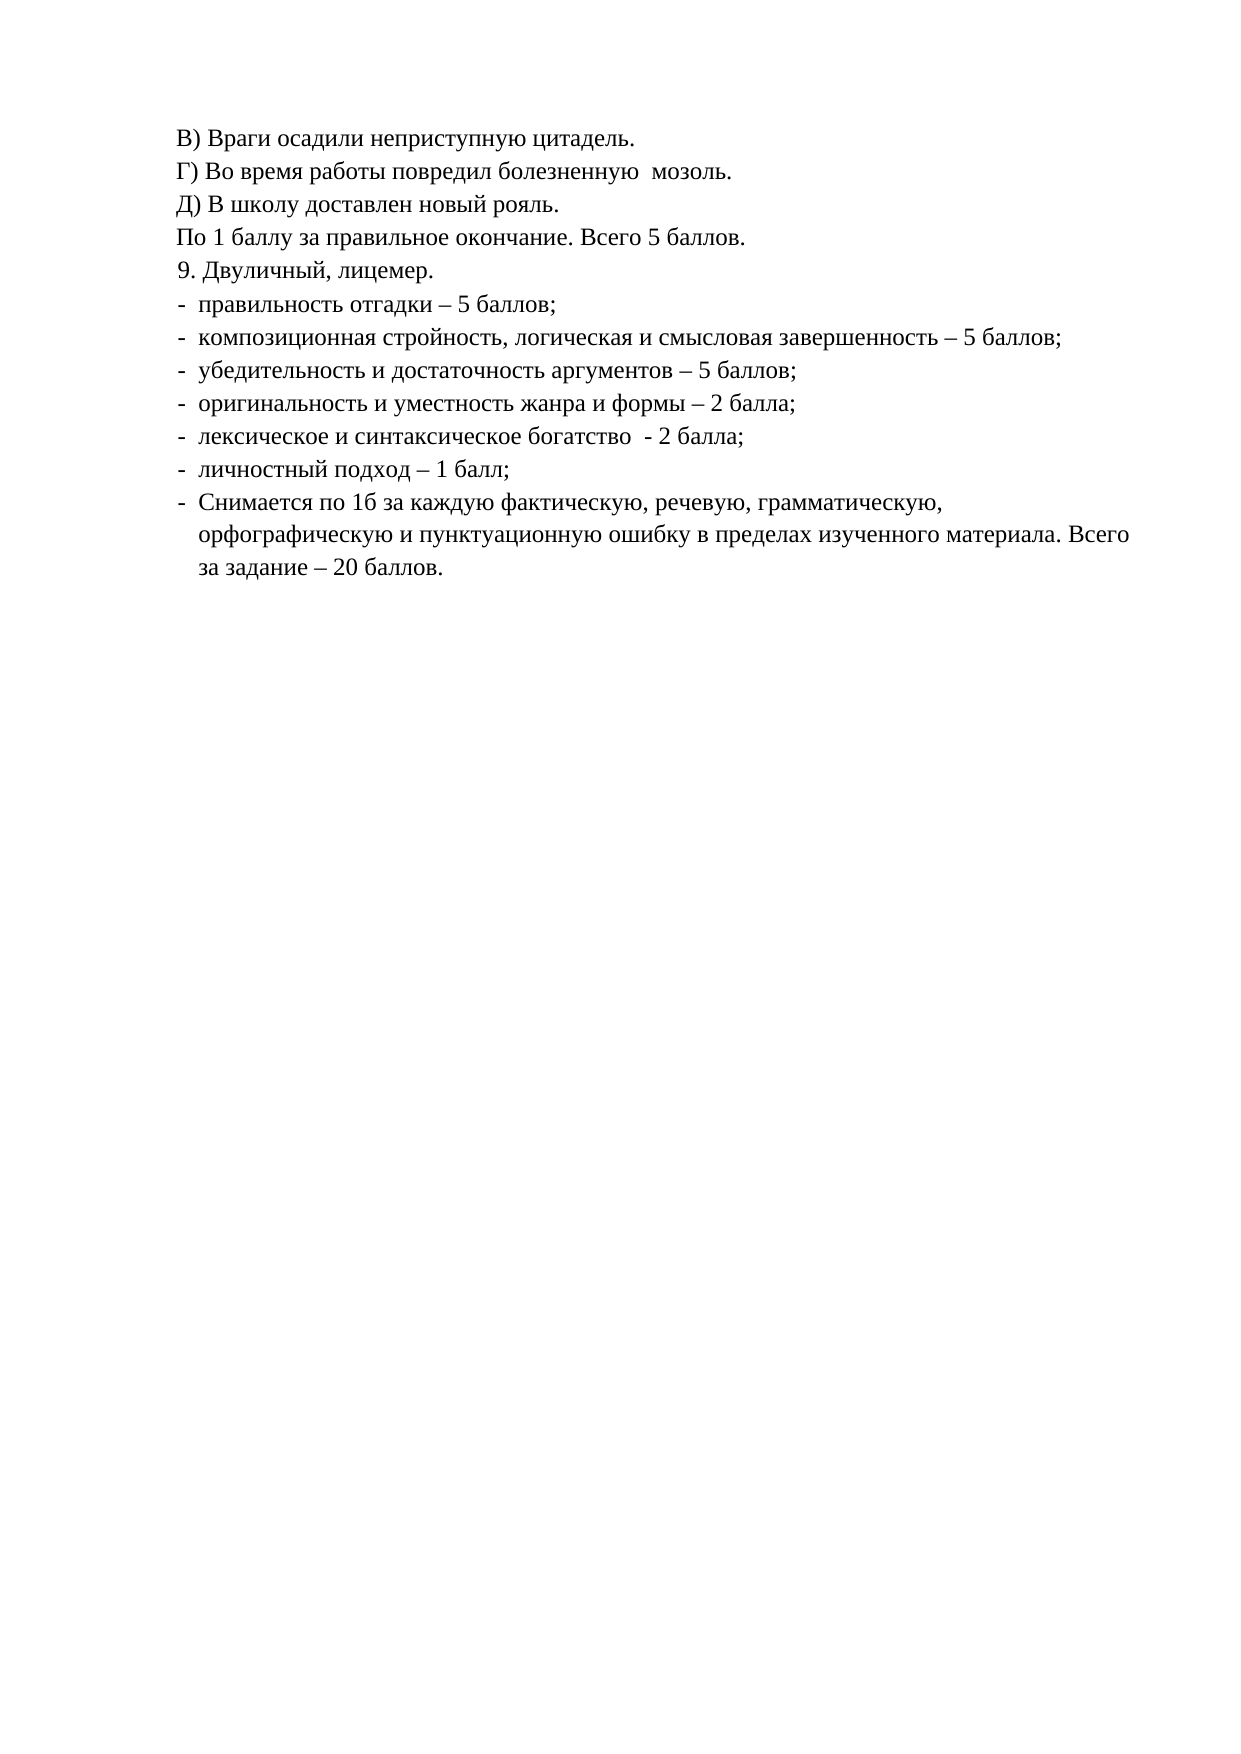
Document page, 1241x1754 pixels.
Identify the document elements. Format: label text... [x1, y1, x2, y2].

list Двуличный, лицемер. [177, 256, 1139, 284]
text По 1 баллу за правильное окончание. Всего 5 баллов. [176, 222, 1139, 251]
list оригинальность и уместность жанра и формы – 2 балла; [177, 388, 1139, 417]
list Снимается по 1б за каждую фактическую, речевую, грамматическую, орфографическую и пунктуационную ошибку в пределах изученного материала. Всего за задание – 20 баллов. [177, 487, 1139, 581]
text В) Враги осадили неприступную цитадель. [176, 123, 1139, 152]
list правильность отгадки – 5 баллов; [177, 289, 1139, 317]
list личностный подход – 1 балл; [177, 454, 1139, 483]
text Д) В школу доставлен новый рояль. [176, 189, 1139, 218]
list убедительность и достаточность аргументов – 5 баллов; [177, 355, 1139, 384]
list композиционная стройность, логическая и смысловая завершенность – 5 баллов; [177, 322, 1139, 351]
list лексическое и синтаксическое богатство - 2 балла; [177, 421, 1139, 450]
text Г) Во время работы повредил болезненную мозоль. [176, 156, 1139, 185]
